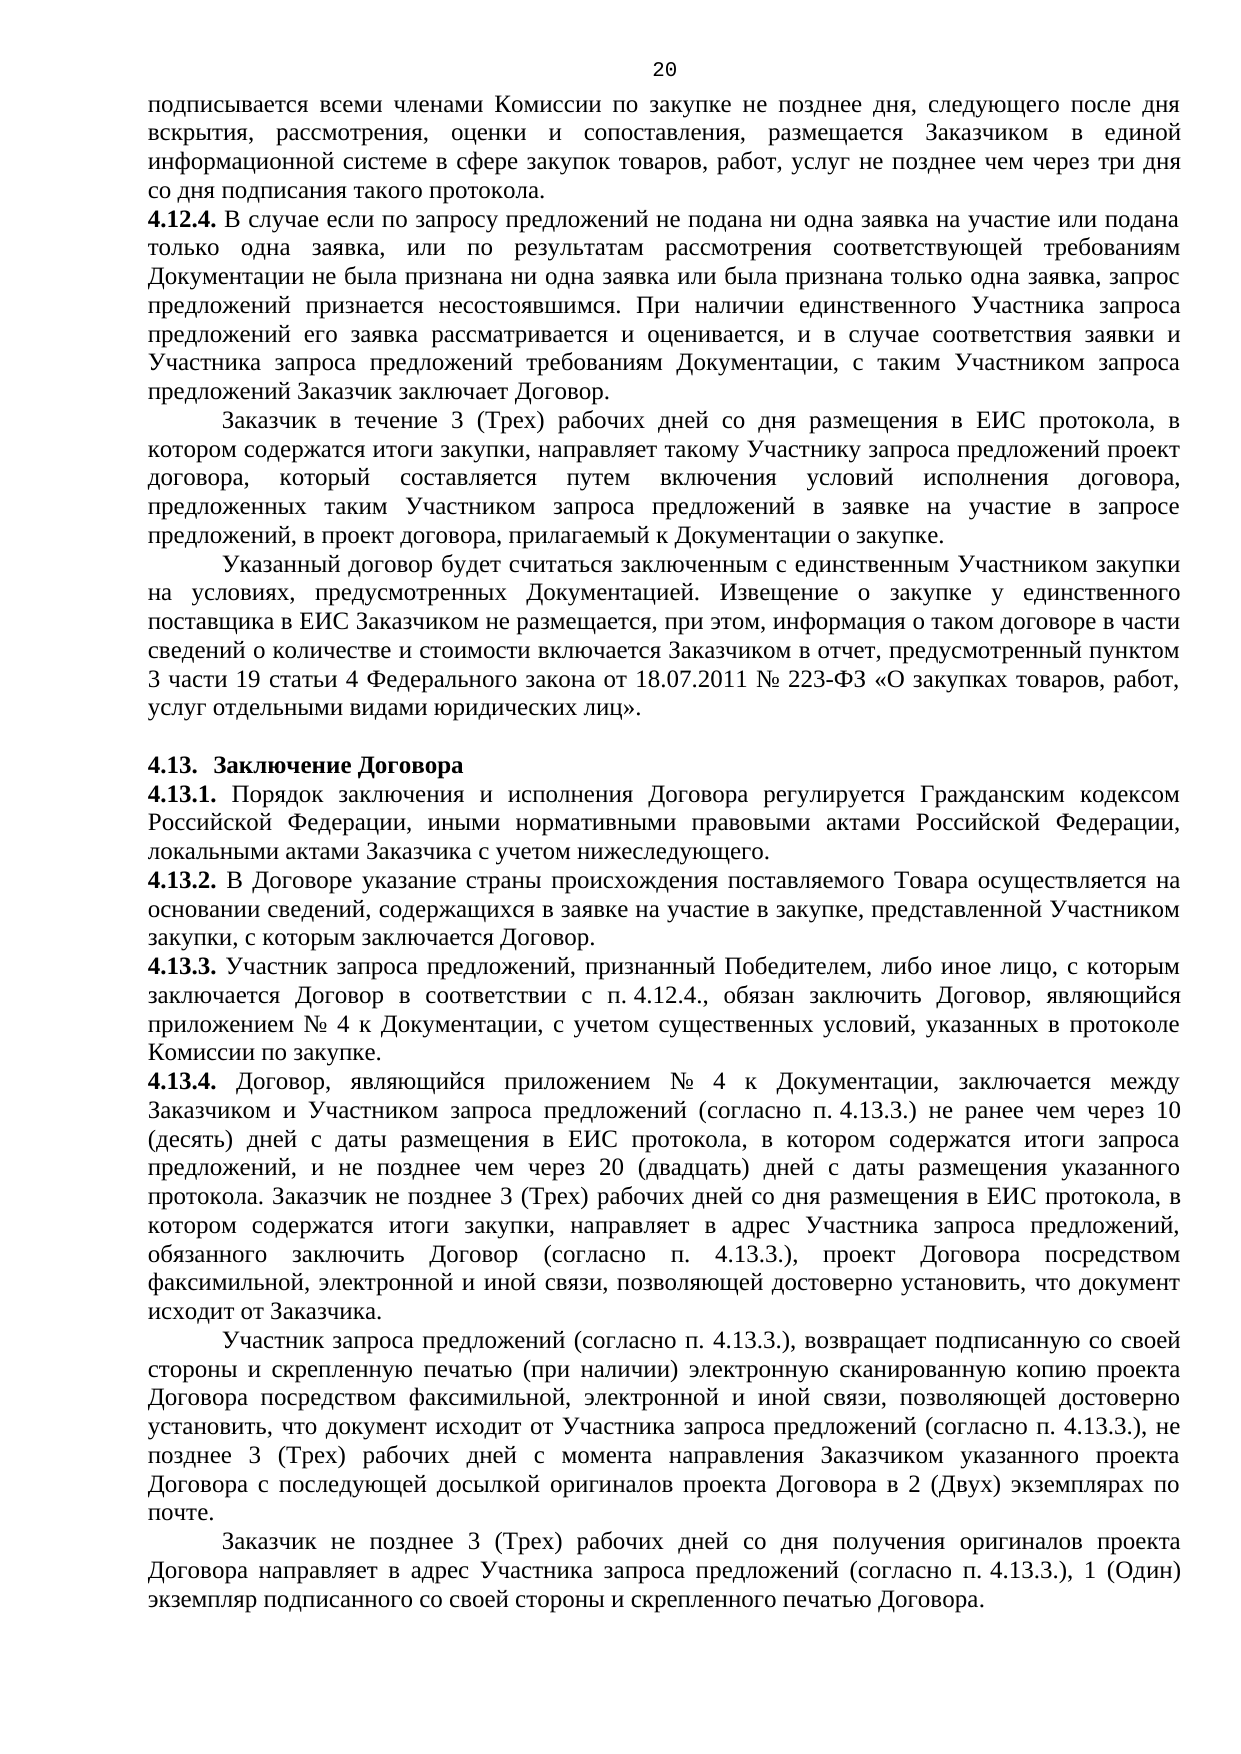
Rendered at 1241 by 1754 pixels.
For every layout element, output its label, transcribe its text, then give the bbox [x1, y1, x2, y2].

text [148, 89, 1181, 204]
text Указанный договор будет считаться заключенным с единственным Участником закупки на условиях, предусмотренных Документацией. Извещение о закупке у единственного поставщика в ЕИС Заказчиком не размещается, при этом, информация о таком договоре в части сведений о количестве и стоимости включается Заказчиком в отчет, предусмотренный пунктом 3 части 19 статьи 4 Федерального закона от 18.07.2011 № 223-ФЗ «О закупках товаров, работ, услуг отдельными видами юридических лиц». [148, 549, 1181, 721]
text 4.13.4. Договор, являющийся приложением № 4 к Документации, заключается между Заказчиком и Участником запроса предложений (согласно п. 4.13.3.) не ранее чем через 10 (десять) дней с даты размещения в ЕИС протокола, в котором содержатся итоги запроса предложений, и не позднее чем через 20 (двадцать) дней с даты размещения указанного протокола. Заказчик не позднее 3 (Трех) рабочих дней со дня размещения в ЕИС протокола, в котором содержатся итоги закупки, направляет в адрес Участника запроса предложений, обязанного заключить Договор (согласно п. 4.13.3.), проект Договора посредством факсимильной, электронной и иной связи, позволяющей достоверно установить, что документ исходит от Заказчика. [148, 1066, 1181, 1325]
text Заказчик в течение 3 (Трех) рабочих дней со дня размещения в ЕИС протокола, в котором содержатся итоги закупки, направляет такому Участнику запроса предложений проект договора, который составляется путем включения условий исполнения договора, предложенных таким Участником запроса предложений в заявке на участие в запросе предложений, в проект договора, прилагаемый к Документации о закупке. [148, 405, 1181, 549]
text 4.12.4. В случае если по запросу предложений не подана ни одна заявка на участие или подана только одна заявка, или по результатам рассмотрения соответствующей требованиям Документации не была признана ни одна заявка или была признана только одна заявка, запрос предложений признается несостоявшимся. При наличии единственного Участника запроса предложений его заявка рассматривается и оценивается, и в случае соответствия заявки и Участника запроса предложений требованиям Документации, с таким Участником запроса предложений Заказчик заключает Договор. [148, 204, 1181, 405]
text Участник запроса предложений (согласно п. 4.13.3.), возвращает подписанную со своей стороны и скрепленную печатью (при наличии) электронную сканированную копию проекта Договора посредством факсимильной, электронной и иной связи, позволяющей достоверно установить, что документ исходит от Участника запроса предложений (согласно п. 4.13.3.), не позднее 3 (Трех) рабочих дней с момента направления Заказчиком указанного проекта Договора с последующей досылкой оригиналов проекта Договора в 2 (Двух) экземплярах по почте. [148, 1325, 1181, 1526]
text 4.13.2. В Договоре указание страны происхождения поставляемого Товара осуществляется на основании сведений, содержащихся в заявке на участие в закупке, представленной Участником закупки, с которым заключается Договор. [148, 865, 1181, 951]
text 4.13.1. Порядок заключения и исполнения Договора регулируется Гражданским кодексом Российской Федерации, иными нормативными правовыми актами Российской Федерации, локальными актами Заказчика с учетом нижеследующего. [148, 779, 1181, 865]
text 4.13.3. Участник запроса предложений, признанный Победителем, либо иное лицо, с которым заключается Договор в соответствии с п. 4.12.4., обязан заключить Договор, являющийся приложением № 4 к Документации, с учетом существенных условий, указанных в протоколе Комиссии по закупке. [148, 951, 1181, 1066]
text Заказчик не позднее 3 (Трех) рабочих дней со дня получения оригиналов проекта Договора направляет в адрес Участника запроса предложений (согласно п. 4.13.3.), 1 (Один) экземпляр подписанного со своей стороны и скрепленного печатью Договора. [148, 1526, 1181, 1612]
list Заключение Договора [148, 750, 1181, 779]
